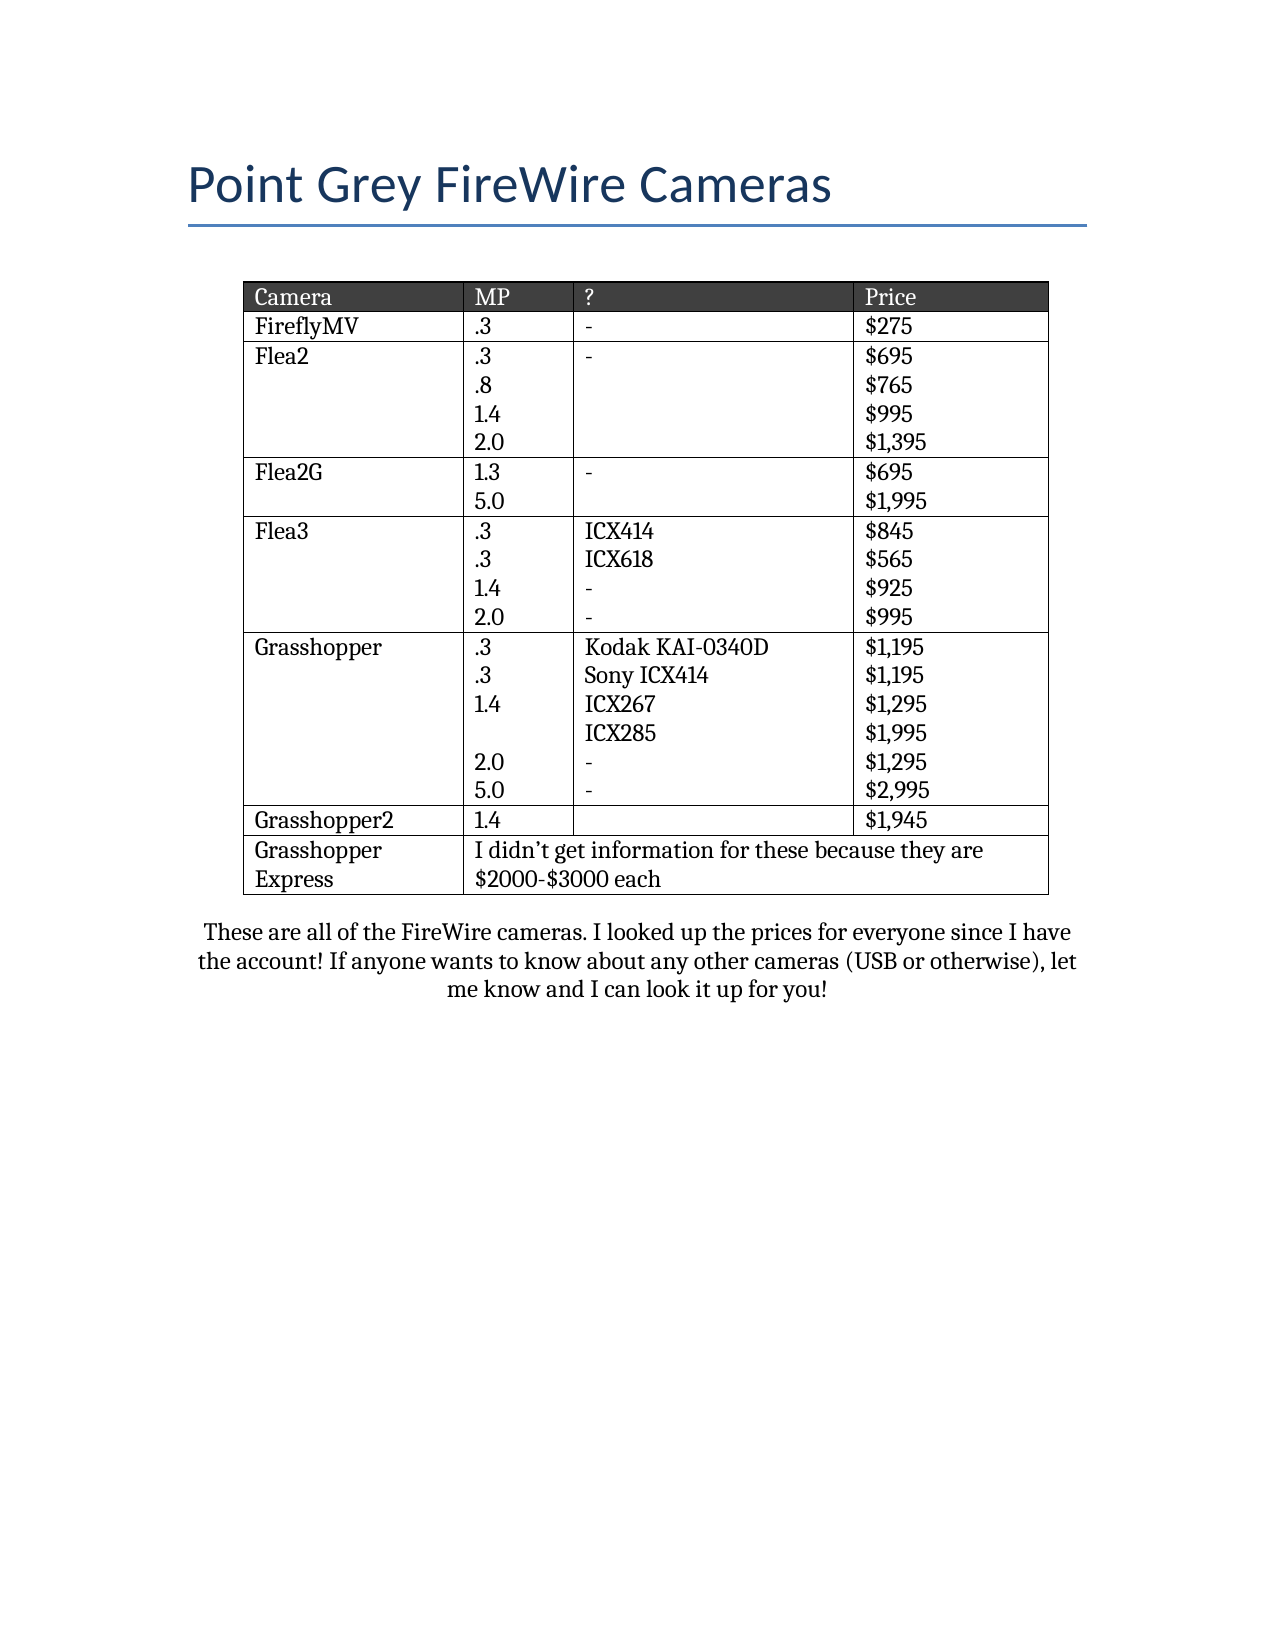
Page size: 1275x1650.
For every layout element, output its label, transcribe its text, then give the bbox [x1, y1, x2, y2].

table_cell 1.3 5.0 [464, 458, 573, 516]
table_cell - [574, 312, 853, 341]
table_cell ICX414 ICX618 - - [574, 517, 853, 632]
table_cell Kodak KAI-0340D Sony ICX414 ICX267 ICX285 - - [574, 633, 853, 805]
table_cell .3 .8 1.4 2.0 [464, 342, 573, 457]
table_cell $275 [854, 312, 1048, 341]
table_cell [574, 806, 853, 835]
title Point Grey FireWire Cameras [187, 150, 1087, 227]
table_cell Flea2 [244, 342, 463, 457]
table_cell $695 $765 $995 $1,395 [854, 342, 1048, 457]
table_cell .3 [464, 312, 573, 341]
table_cell 1.4 [464, 806, 573, 835]
table_cell Flea2G [244, 458, 463, 516]
table_header ? [574, 283, 853, 311]
table_cell Grasshopper Express [244, 836, 463, 893]
table_cell .3 .3 1.4 2.0 5.0 [464, 633, 573, 805]
table_cell Grasshopper2 [244, 806, 463, 835]
table_header Camera [244, 283, 463, 311]
table_cell - [574, 342, 853, 457]
table_cell $1,945 [854, 806, 1048, 835]
table_cell $845 $565 $925 $995 [854, 517, 1048, 632]
table_cell - [574, 458, 853, 516]
text These are all of the FireWire cameras. I looked up the prices for everyone since I have the account! If anyone wants to know about any other cameras (USB or otherwise), let me know and I can look it up for you! [187, 258, 1087, 1004]
table_cell Flea3 [244, 517, 463, 632]
table_cell .3 .3 1.4 2.0 [464, 517, 573, 632]
table_cell $695 $1,995 [854, 458, 1048, 516]
table_cell FireflyMV [244, 312, 463, 341]
table_cell $1,195 $1,195 $1,295 $1,995 $1,295 $2,995 [854, 633, 1048, 805]
table_header MP [464, 283, 573, 311]
table_header Price [854, 283, 1048, 311]
table_cell Grasshopper [244, 633, 463, 805]
table_cell I didn’t get information for these because they are $2000-$3000 each [464, 836, 1048, 893]
